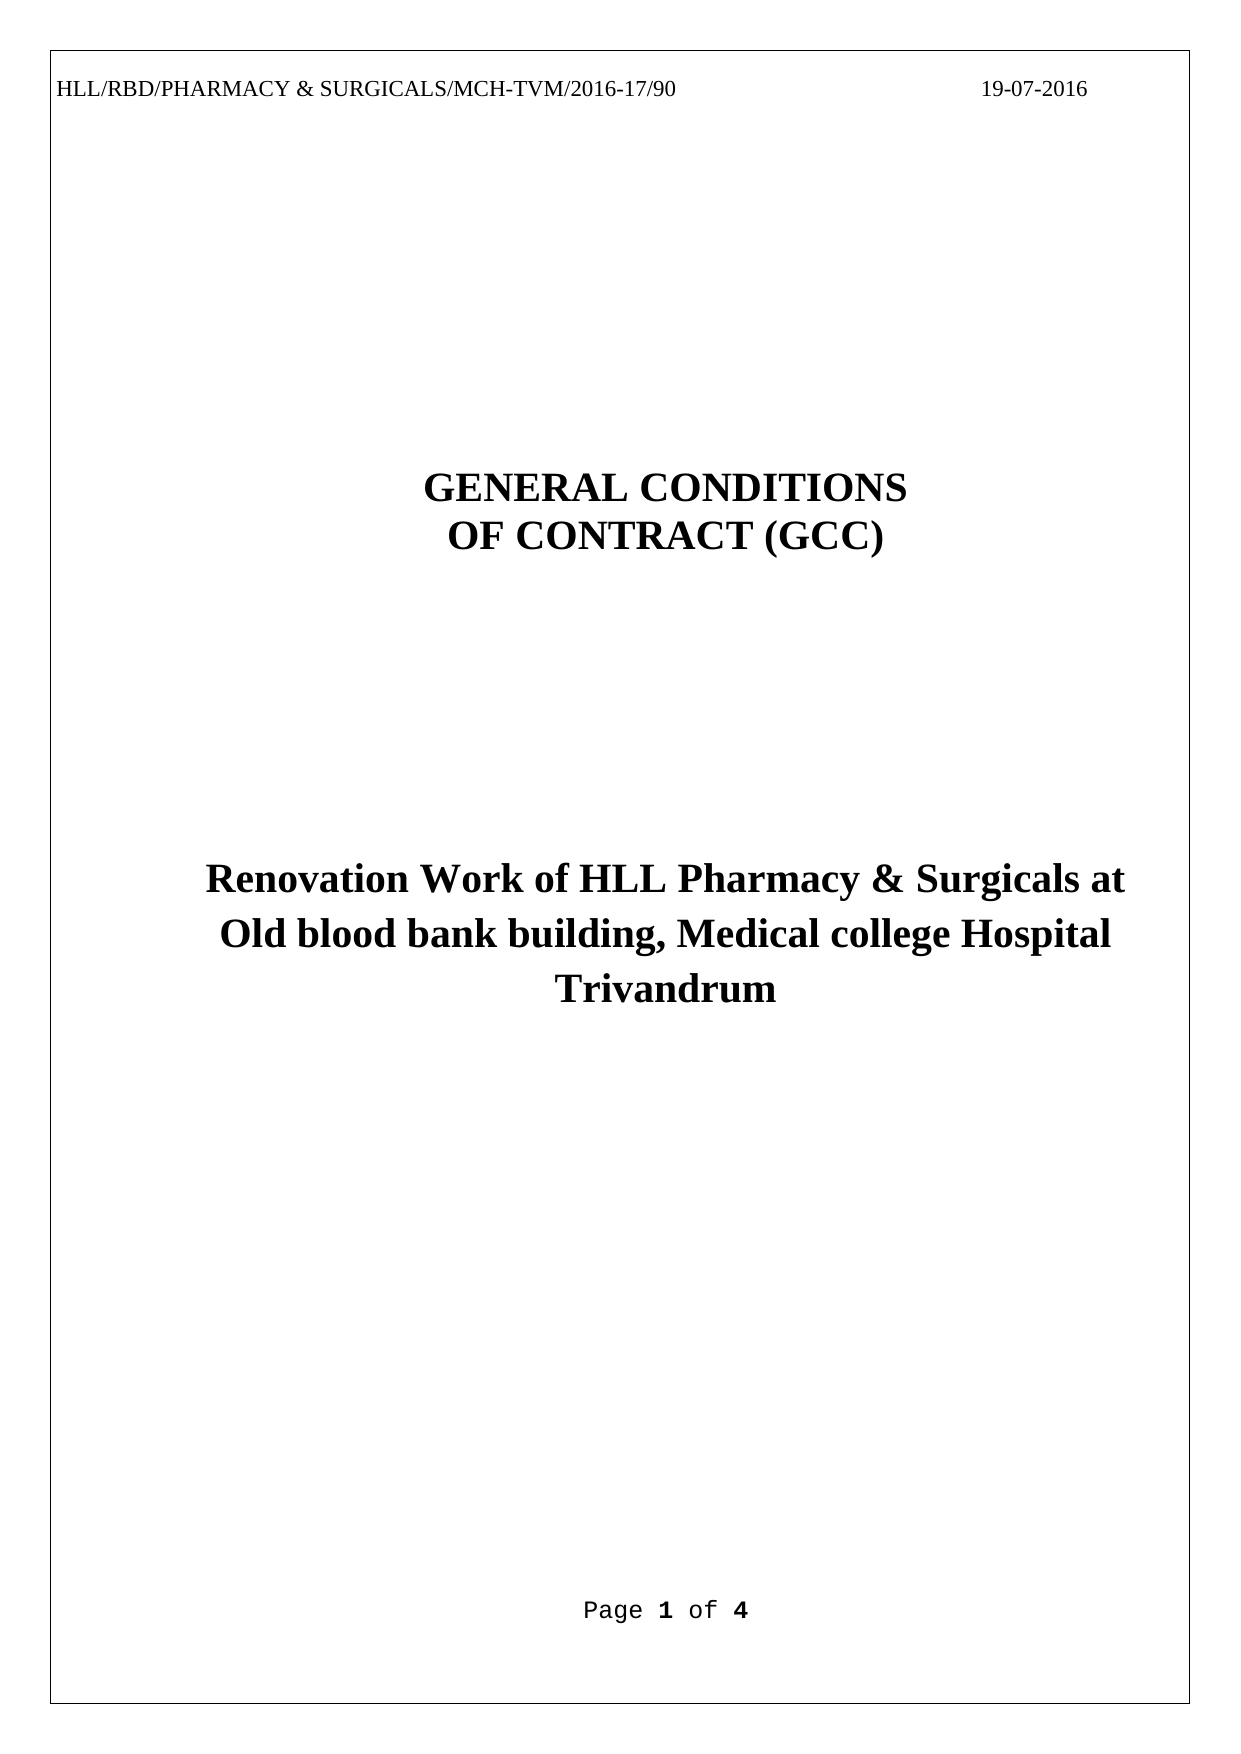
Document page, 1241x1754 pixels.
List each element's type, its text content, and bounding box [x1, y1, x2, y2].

subtitle GENERAL CONDITIONS [187, 463, 1143, 511]
subtitle OF CONTRACT (GCC) [187, 511, 1143, 558]
text Renovation Work of HLL Pharmacy & Surgicals at [187, 853, 1143, 901]
text Old blood bank building, Medical college Hospital Trivandrum [187, 908, 1143, 1011]
